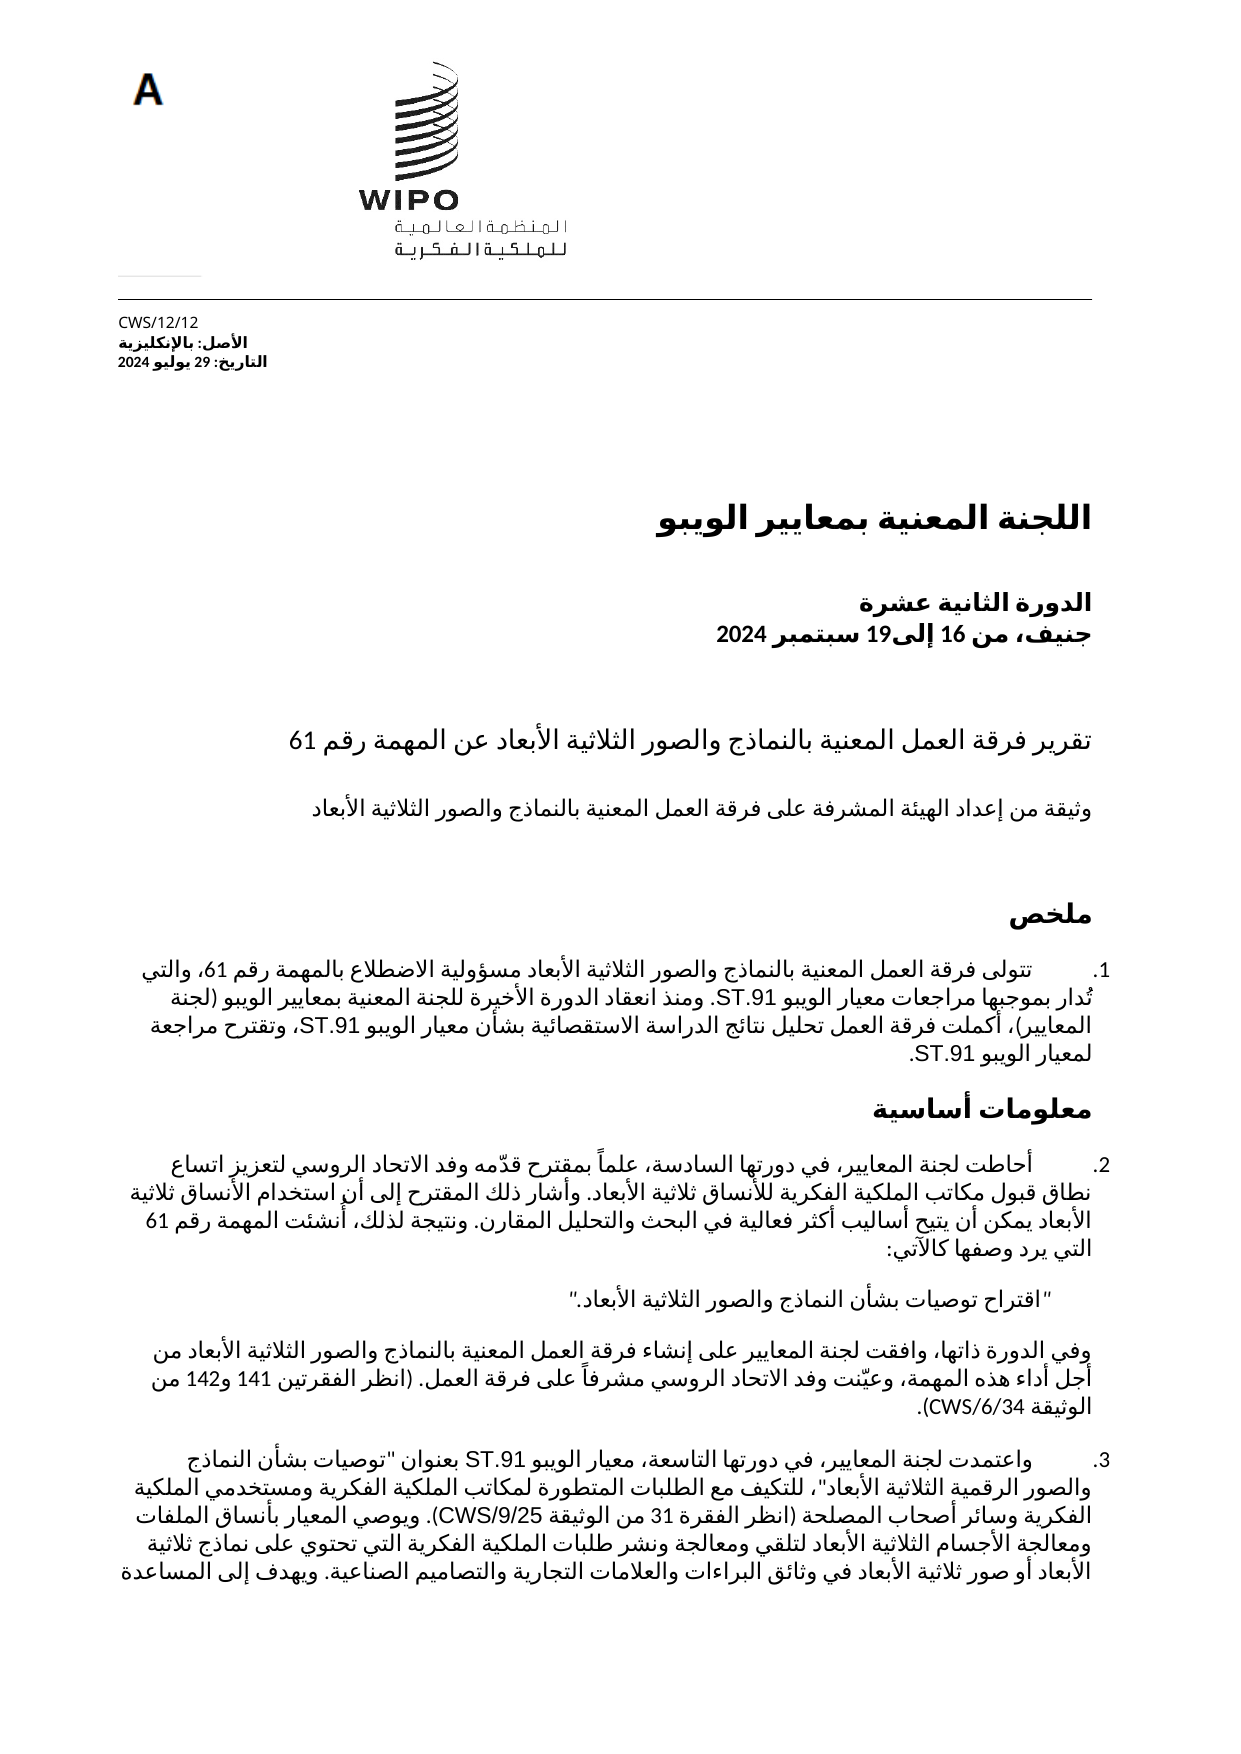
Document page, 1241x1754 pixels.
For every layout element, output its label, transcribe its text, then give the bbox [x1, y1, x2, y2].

text تقرير فرقة العمل المعنية بالنماذج والصور الثلاثية الأبعاد عن المهمة رقم 61 [118, 723, 1092, 756]
picture [356, 58, 574, 267]
subtitle معلومات أساسية [118, 1092, 1092, 1125]
text "اقتراح توصيات بشأن النماذج والصور الثلاثية الأبعاد." [118, 1285, 1051, 1313]
subtitle اللجنة المعنية بمعايير الويبو [118, 497, 1092, 537]
text الأصل: بالإنكليزية [118, 333, 1092, 353]
text الدورة الثانية عشرة [118, 587, 1092, 618]
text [118, 1445, 1092, 1585]
text وفي الدورة ذاتها، وافقت لجنة المعايير على إنشاء فرقة العمل المعنية بالنماذج والصور الثلاثية الأبعاد من أجل أداء هذه المهمة، وعيّنت وفد الاتحاد الروسي مشرفاً على فرقة العمل. (انظر الفقرتين 141 و142 من الوثيقة CWS/6/34). [118, 1336, 1092, 1420]
text وثيقة من إعداد الهيئة المشرفة على فرقة العمل المعنية بالنماذج والصور الثلاثية الأبعاد [118, 794, 1092, 822]
picture [118, 58, 203, 278]
text أحاطت لجنة المعايير، في دورتها السادسة، علماً بمقترح قدّمه وفد الاتحاد الروسي لتعزيز اتساع نطاق قبول مكاتب الملكية الفكرية للأنساق ثلاثية الأبعاد. وأشار ذلك المقترح إلى أن استخدام الأنساق ثلاثية الأبعاد يمكن أن يتيح أساليب أكثر فعالية في البحث والتحليل المقارن. ونتيجة لذلك، أُنشئت المهمة رقم 61 التي يرد وصفها كالآتي: [118, 1150, 1092, 1262]
text CWS/12/12 [118, 312, 1092, 333]
text جنيف، من 16 إلى19 سبتمبر 2024 [118, 618, 1092, 648]
text تتولى فرقة العمل المعنية بالنماذج والصور الثلاثية الأبعاد مسؤولية الاضطلاع بالمهمة رقم 61، والتي تُدار بموجبها مراجعات معيار الويبو ST.91. ومنذ انعقاد الدورة الأخيرة للجنة المعنية بمعايير الويبو (لجنة المعايير)، أكملت فرقة العمل تحليل نتائج الدراسة الاستقصائية بشأن معيار الويبو ST.91، وتقترح مراجعة لمعيار الويبو ST.91. [118, 955, 1092, 1067]
subtitle ملخص [118, 897, 1092, 930]
text التاريخ: 29 يوليو 2024 [118, 353, 1092, 372]
